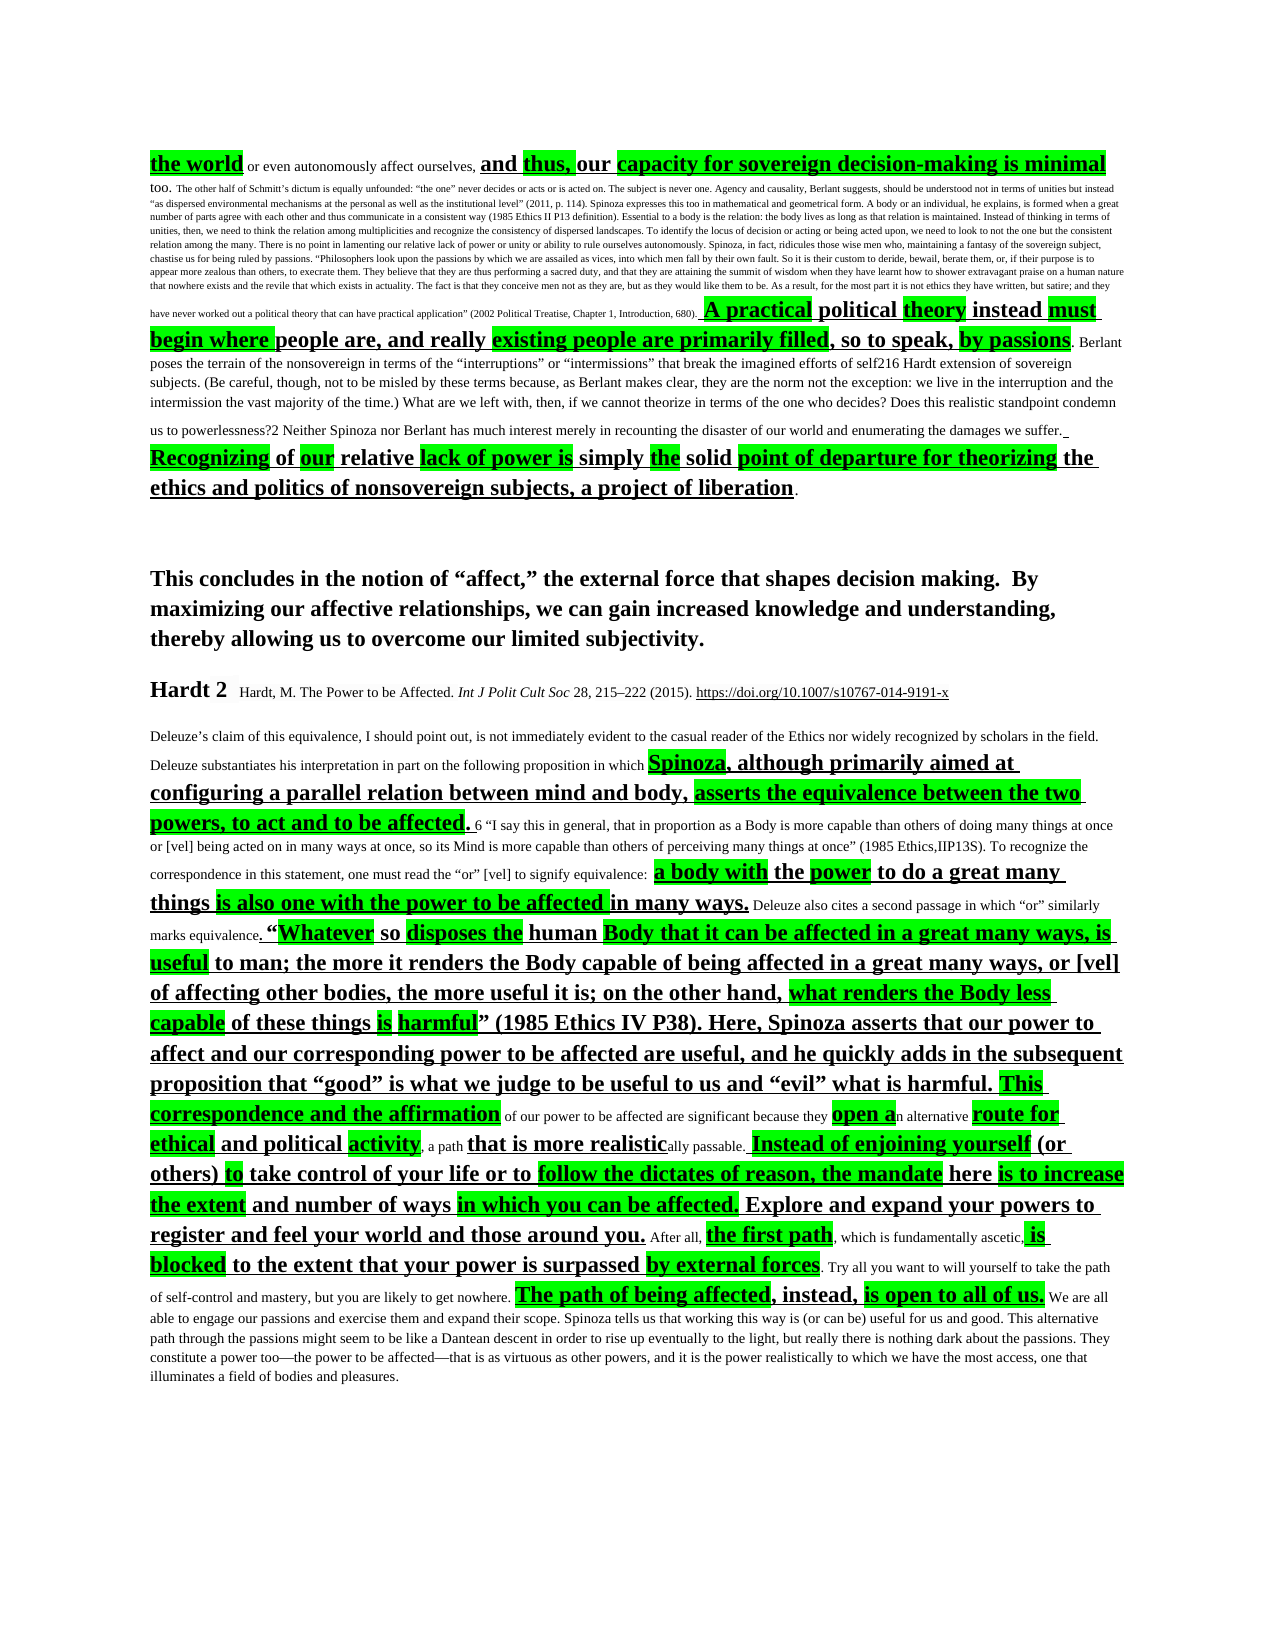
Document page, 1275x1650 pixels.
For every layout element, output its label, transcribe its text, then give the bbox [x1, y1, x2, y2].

text Deleuze’s claim of this equivalence, I should point out, is not immediately evident to the casual reader of the Ethics nor widely recognized by scholars in the field. Deleuze substantiates his interpretation in part on the following proposition in which Spinoza, although primarily aimed at configuring a parallel relation between mind and body, asserts the equivalence between the two powers, to act and to be affected. 6 “I say this in general, that in proportion as a Body is more capable than others of doing many things at once or [vel] being acted on in many ways at once, so its Mind is more capable than others of perceiving many things at once” (1985 Ethics,IIP13S). To recognize the correspondence in this statement, one must read the “or” [vel] to signify equivalence: a body with the power to do a great many things is also one with the power to be affected in many ways. Deleuze also cites a second passage in which “or” similarly marks equivalence. “Whatever so disposes the human Body that it can be affected in a great many ways, is useful to man; the more it renders the Body capable of being affected in a great many ways, or [vel] of affecting other bodies, the more useful it is; on the other hand, what renders the Body less capable of these things is harmful” (1985 Ethics IV P38). Here, Spinoza asserts that our power to affect and our corresponding power to be affected are useful, and he quickly adds in the subsequent proposition that “good” is what we judge to be useful to us and “evil” what is harmful. This correspondence and the affirmation of our power to be affected are significant because they open an alternative route for ethical and political activity, a path that is more realistically passable. Instead of enjoining yourself (or others) to take control of your life or to follow the dictates of reason, the mandate here is to increase the extent and number of ways in which you can be affected. Explore and expand your powers to register and feel your world and those around you. After all, the first path, which is fundamentally ascetic, is blocked to the extent that your power is surpassed by external forces. Try all you want to will yourself to take the path of self-control and mastery, but you are likely to get nowhere. The path of being affected, instead, is open to all of us. We are all able to engage our passions and exercise them and expand their scope. Spinoza tells us that working this way is (or can be) useful for us and good. This alternative path through the passions might seem to be like a Dantean descent in order to rise up eventually to the light, but really there is nothing dark about the passions. They constitute a power too—the power to be affected—that is as virtuous as other powers, and it is the power realistically to which we have the most access, one that illuminates a field of bodies and pleasures. [150, 728, 1125, 1385]
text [150, 150, 1125, 501]
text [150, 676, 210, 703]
text Hardt 2 Hardt, M. The Power to be Affected. Int J Polit Cult Soc 28, 215–222 (2015). https://doi.org/10.1007/s10767-014-9191-x [239, 676, 1125, 703]
text This concludes in the notion of “affect,” the external force that shapes decision making. By maximizing our affective relationships, we can gain increased knowledge and understanding, thereby allowing us to overcome our limited subjectivity. [150, 565, 1125, 652]
